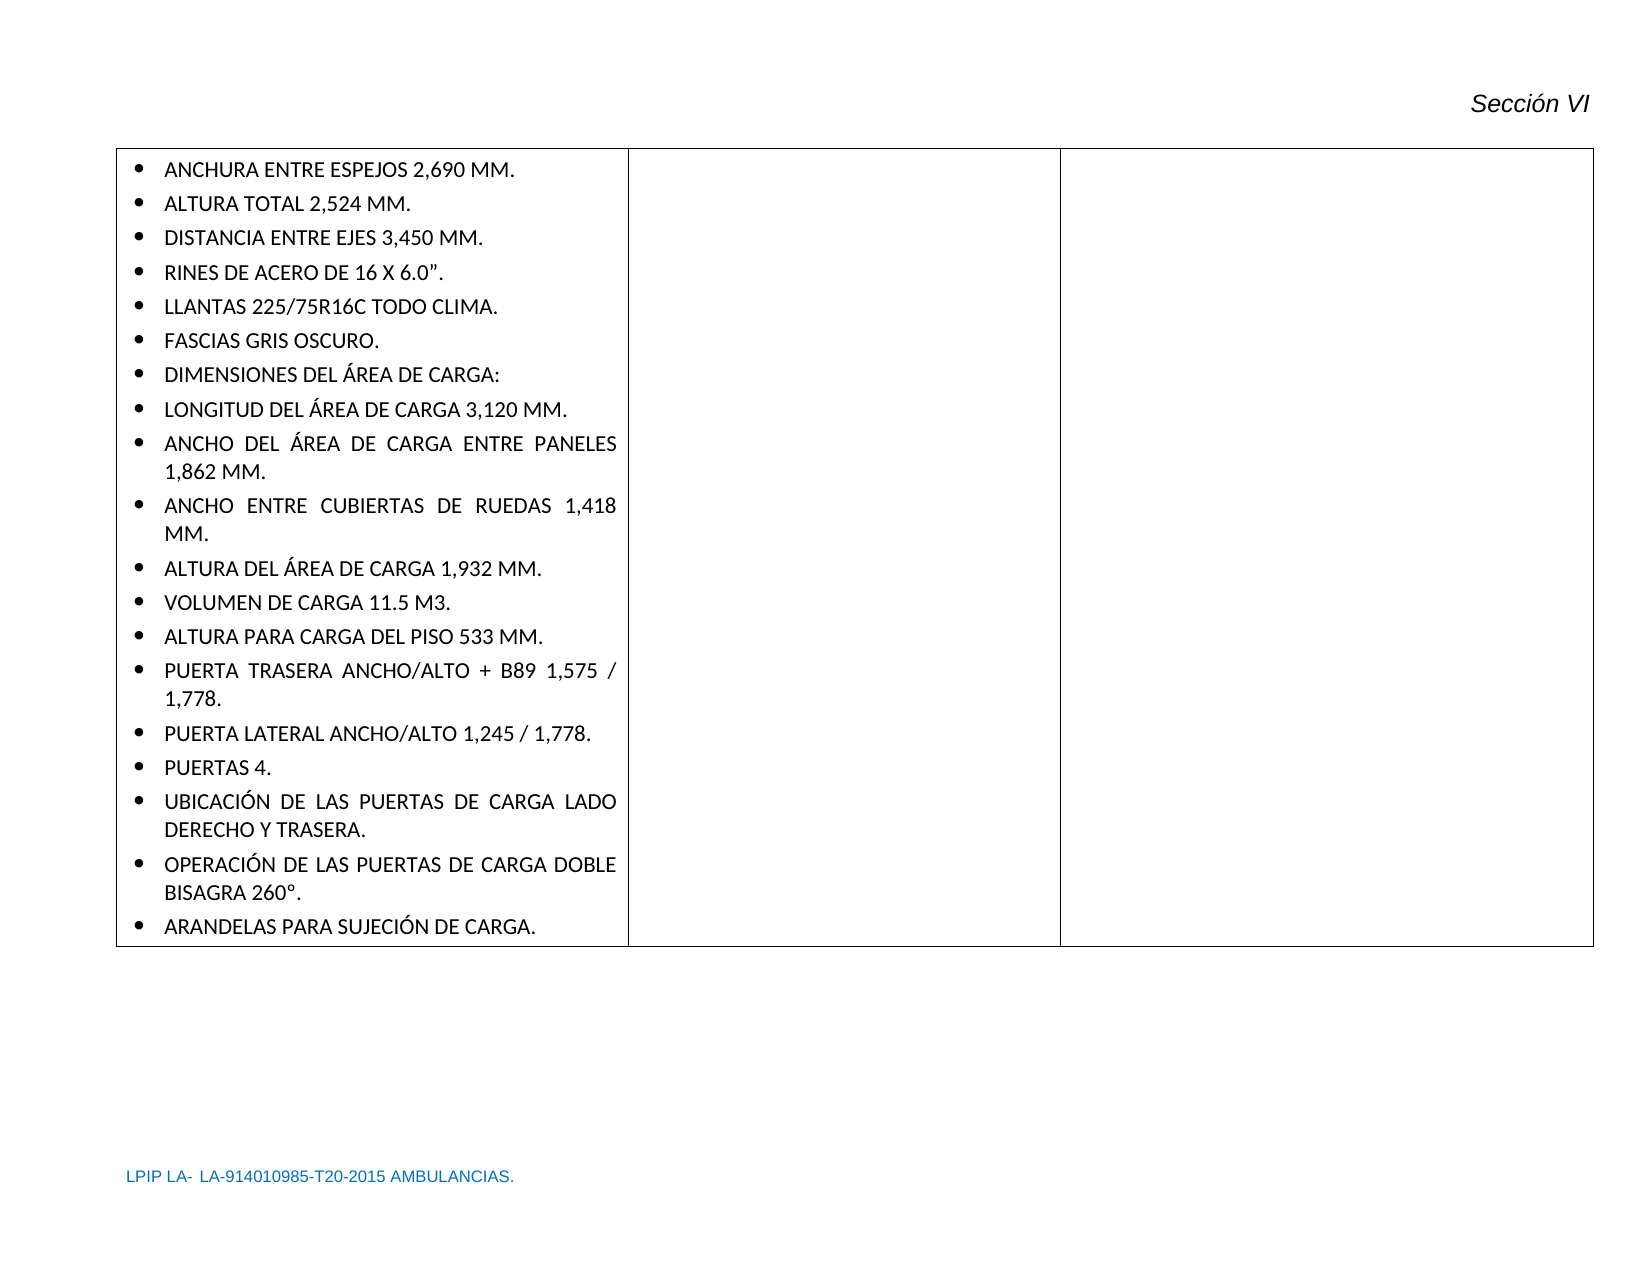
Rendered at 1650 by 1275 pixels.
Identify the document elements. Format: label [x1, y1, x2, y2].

table_cell [629, 149, 1060, 946]
table_cell [117, 149, 628, 946]
table_cell [1061, 149, 1593, 946]
